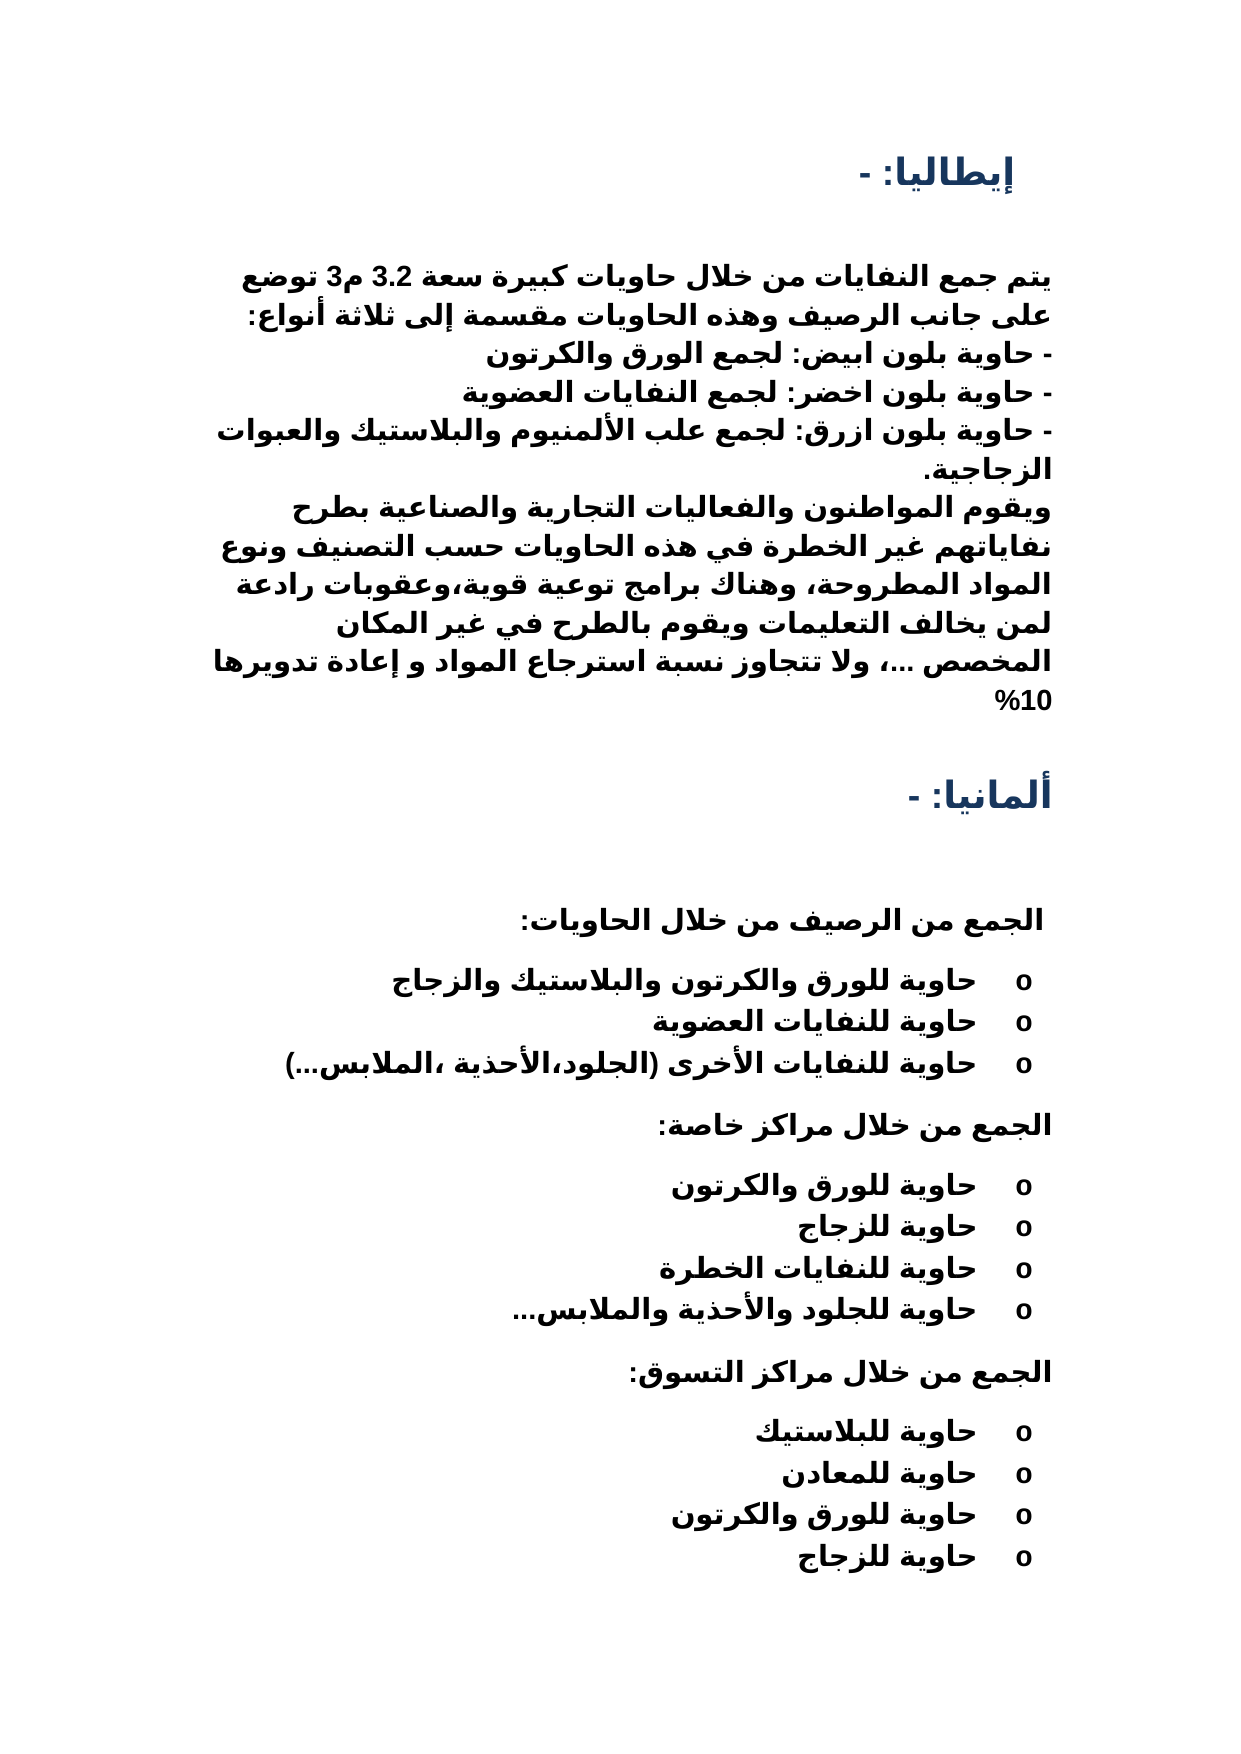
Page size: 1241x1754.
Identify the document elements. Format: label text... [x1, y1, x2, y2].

list حاوية للمعادن [187, 1456, 1015, 1492]
text الجمع من خلال مراكز التسوق: [187, 1355, 1053, 1388]
list حاوية للنفايات الخطرة [187, 1251, 1015, 1287]
list حاوية للورق والكرتون [187, 1497, 1015, 1533]
list حاوية للجلود والأحذية والملابس... [187, 1292, 1015, 1328]
list حاوية للورق والكرتون والبلاستيك والزجاج [187, 963, 1015, 999]
list حاوية للنفايات الأخرى (الجلود،الأحذية ،الملابس...) [187, 1046, 1015, 1082]
list حاوية للبلاستيك [187, 1414, 1015, 1450]
text إيطاليا: - [187, 150, 1015, 193]
list حاوية للورق والكرتون [187, 1168, 1015, 1204]
list حاوية للنفايات العضوية [187, 1004, 1015, 1041]
list حاوية للزجاج [187, 1539, 1015, 1575]
text الجمع من الرصيف من خلال الحاويات: [187, 903, 1053, 937]
text الجمع من خلال مراكز خاصة: [187, 1108, 1053, 1142]
list حاوية للزجاج [187, 1209, 1015, 1245]
text يتم جمع النفايات من خلال حاويات كبيرة سعة 3.2 م3 توضع على جانب الرصيف وهذه الحاويات مقسمة إلى ثلاثة أنواع: - حاوية بلون ابيض: لجمع الورق والكرتون - حاوية بلون اخضر: لجمع النفايات العضوية - حاوية بلون ازرق: لجمع علب الألمنيوم والبلاستيك والعبوات الزجاجية. ويقوم المواطنون والفعاليات التجارية والصناعية بطرح نفاياتهم غير الخطرة في هذه الحاويات حسب التصنيف ونوع المواد المطروحة، وهناك برامج توعية قوية،وعقوبات رادعة لمن يخالف التعليمات ويقوم بالطرح في غير المكان المخصص ...، ولا تتجاوز نسبة استرجاع المواد و إعادة تدويرها 10% [187, 220, 1053, 749]
text ألمانيا: - [187, 774, 1053, 817]
